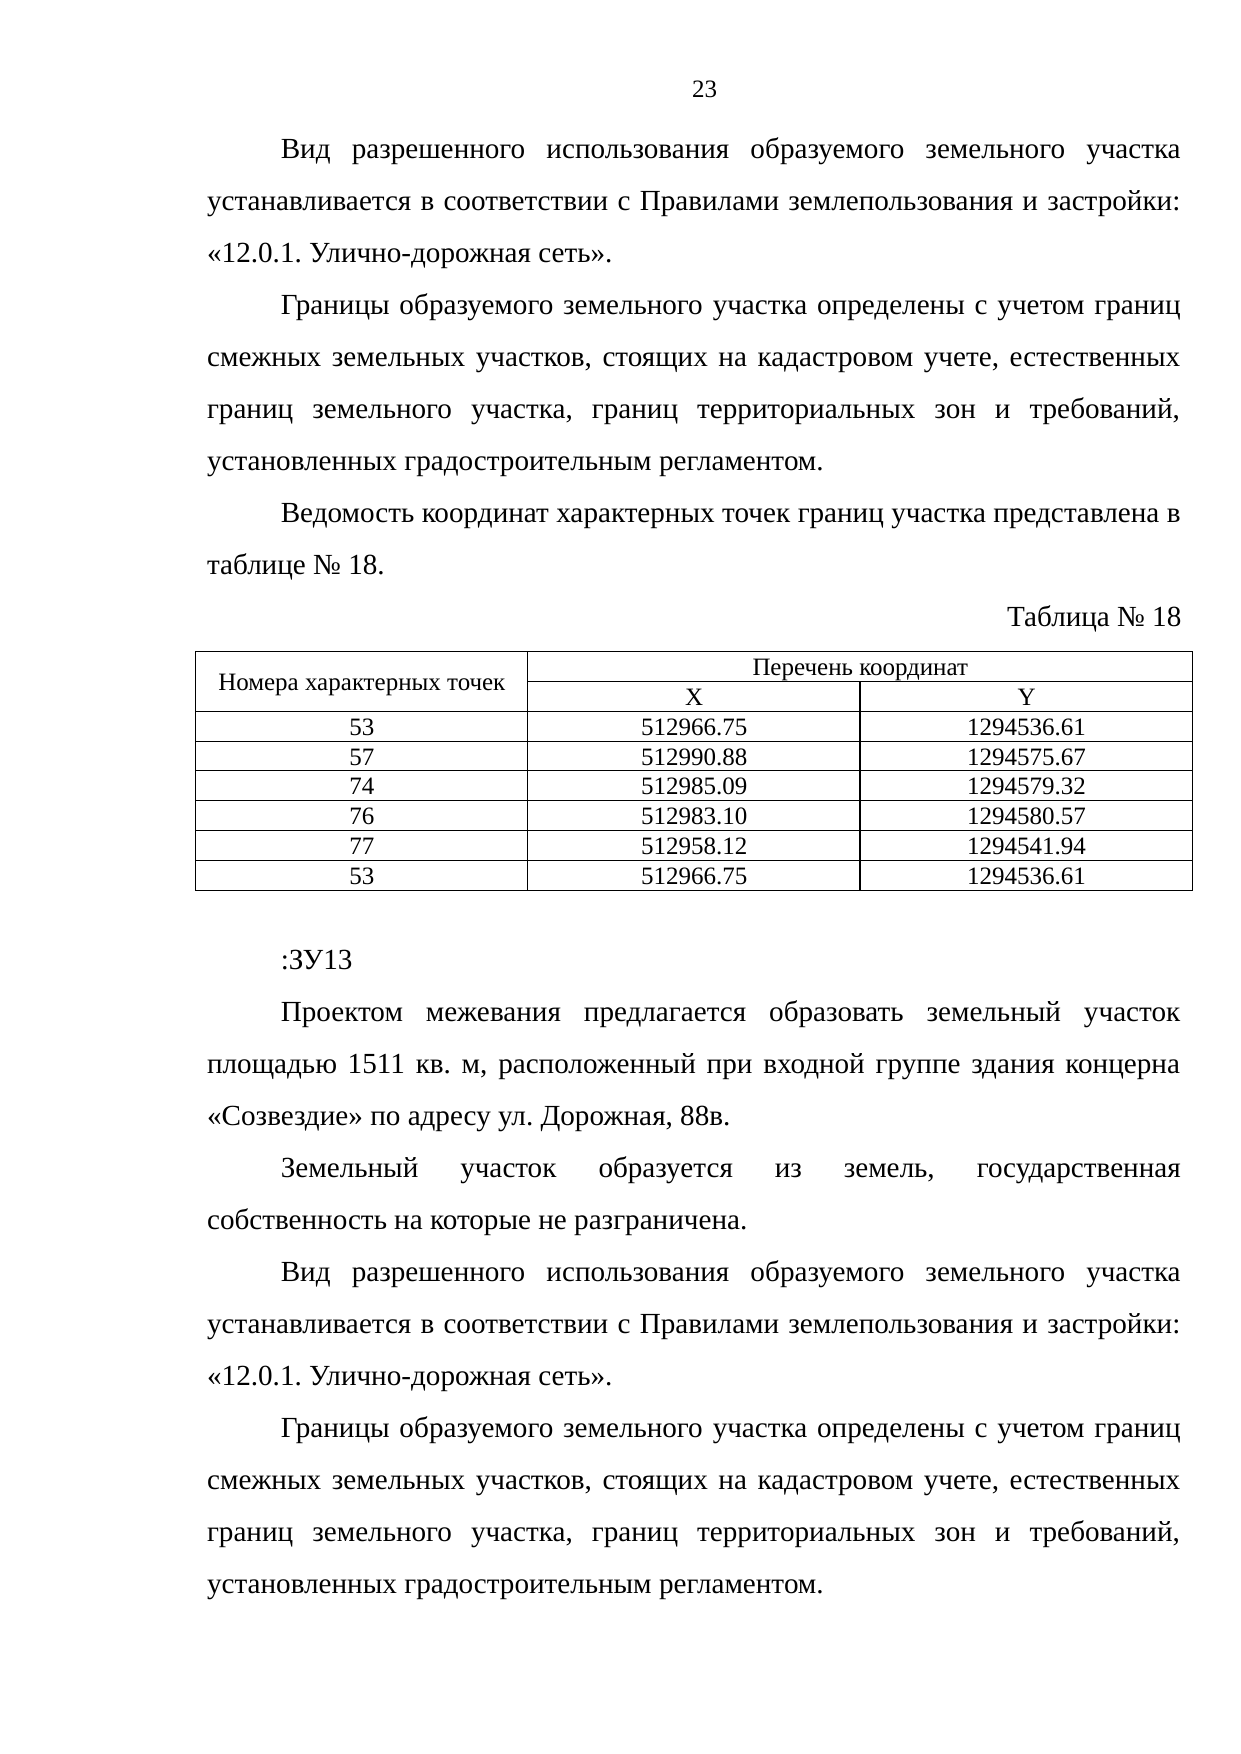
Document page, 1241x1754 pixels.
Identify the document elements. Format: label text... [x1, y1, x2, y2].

table_cell 1294541.94 [861, 831, 1192, 860]
table_cell 1294536.61 [861, 861, 1192, 889]
table_cell 512966.75 [528, 712, 859, 741]
table_cell 512958.12 [528, 831, 859, 860]
table_header Номера характерных точек [196, 652, 527, 711]
table_cell 74 [196, 771, 527, 800]
text Вид разрешенного использования образуемого земельного участка устанавливается в соответствии с Правилами землепользования и застройки: «12.0.1. Улично-дорожная сеть». [207, 1254, 1181, 1392]
table_cell 512990.88 [528, 742, 859, 770]
table_cell 512966.75 [528, 861, 859, 889]
table_cell 1294579.32 [861, 771, 1192, 800]
table_cell 53 [196, 861, 527, 889]
table_cell 1294580.57 [861, 801, 1192, 830]
table_cell 1294536.61 [861, 712, 1192, 741]
table_cell 77 [196, 831, 527, 860]
text Проектом межевания предлагается образовать земельный участок площадью 1511 кв. м, расположенный при входной группе здания концерна «Созвездие» по адресу ул. Дорожная, 88в. [207, 994, 1181, 1132]
text Границы образуемого земельного участка определены с учетом границ смежных земельных участков, стоящих на кадастровом учете, естественных границ земельного участка, границ территориальных зон и требований, установленных градостроительным регламентом. [207, 287, 1181, 477]
text Земельный участок образуется из земель, государственная собственность на которые не разграничена. [207, 1150, 1181, 1236]
table_cell 1294575.67 [861, 742, 1192, 770]
text Вид разрешенного использования образуемого земельного участка устанавливается в соответствии с Правилами землепользования и застройки: «12.0.1. Улично-дорожная сеть». [207, 131, 1181, 269]
table_header Перечень координат [528, 652, 1192, 681]
table_cell 76 [196, 801, 527, 830]
text :ЗУ13 [207, 942, 1181, 976]
table_cell 512985.09 [528, 771, 859, 800]
table_cell X [528, 682, 859, 711]
text Ведомость координат характерных точек границ участка представлена в таблице № 18. [207, 495, 1181, 581]
text Таблица № 18 [207, 599, 1181, 633]
table_cell Y [861, 682, 1192, 711]
text Границы образуемого земельного участка определены с учетом границ смежных земельных участков, стоящих на кадастровом учете, естественных границ земельного участка, границ территориальных зон и требований, установленных градостроительным регламентом. [207, 1410, 1181, 1600]
table_cell 57 [196, 742, 527, 770]
table_cell 512983.10 [528, 801, 859, 830]
table_cell 53 [196, 712, 527, 741]
